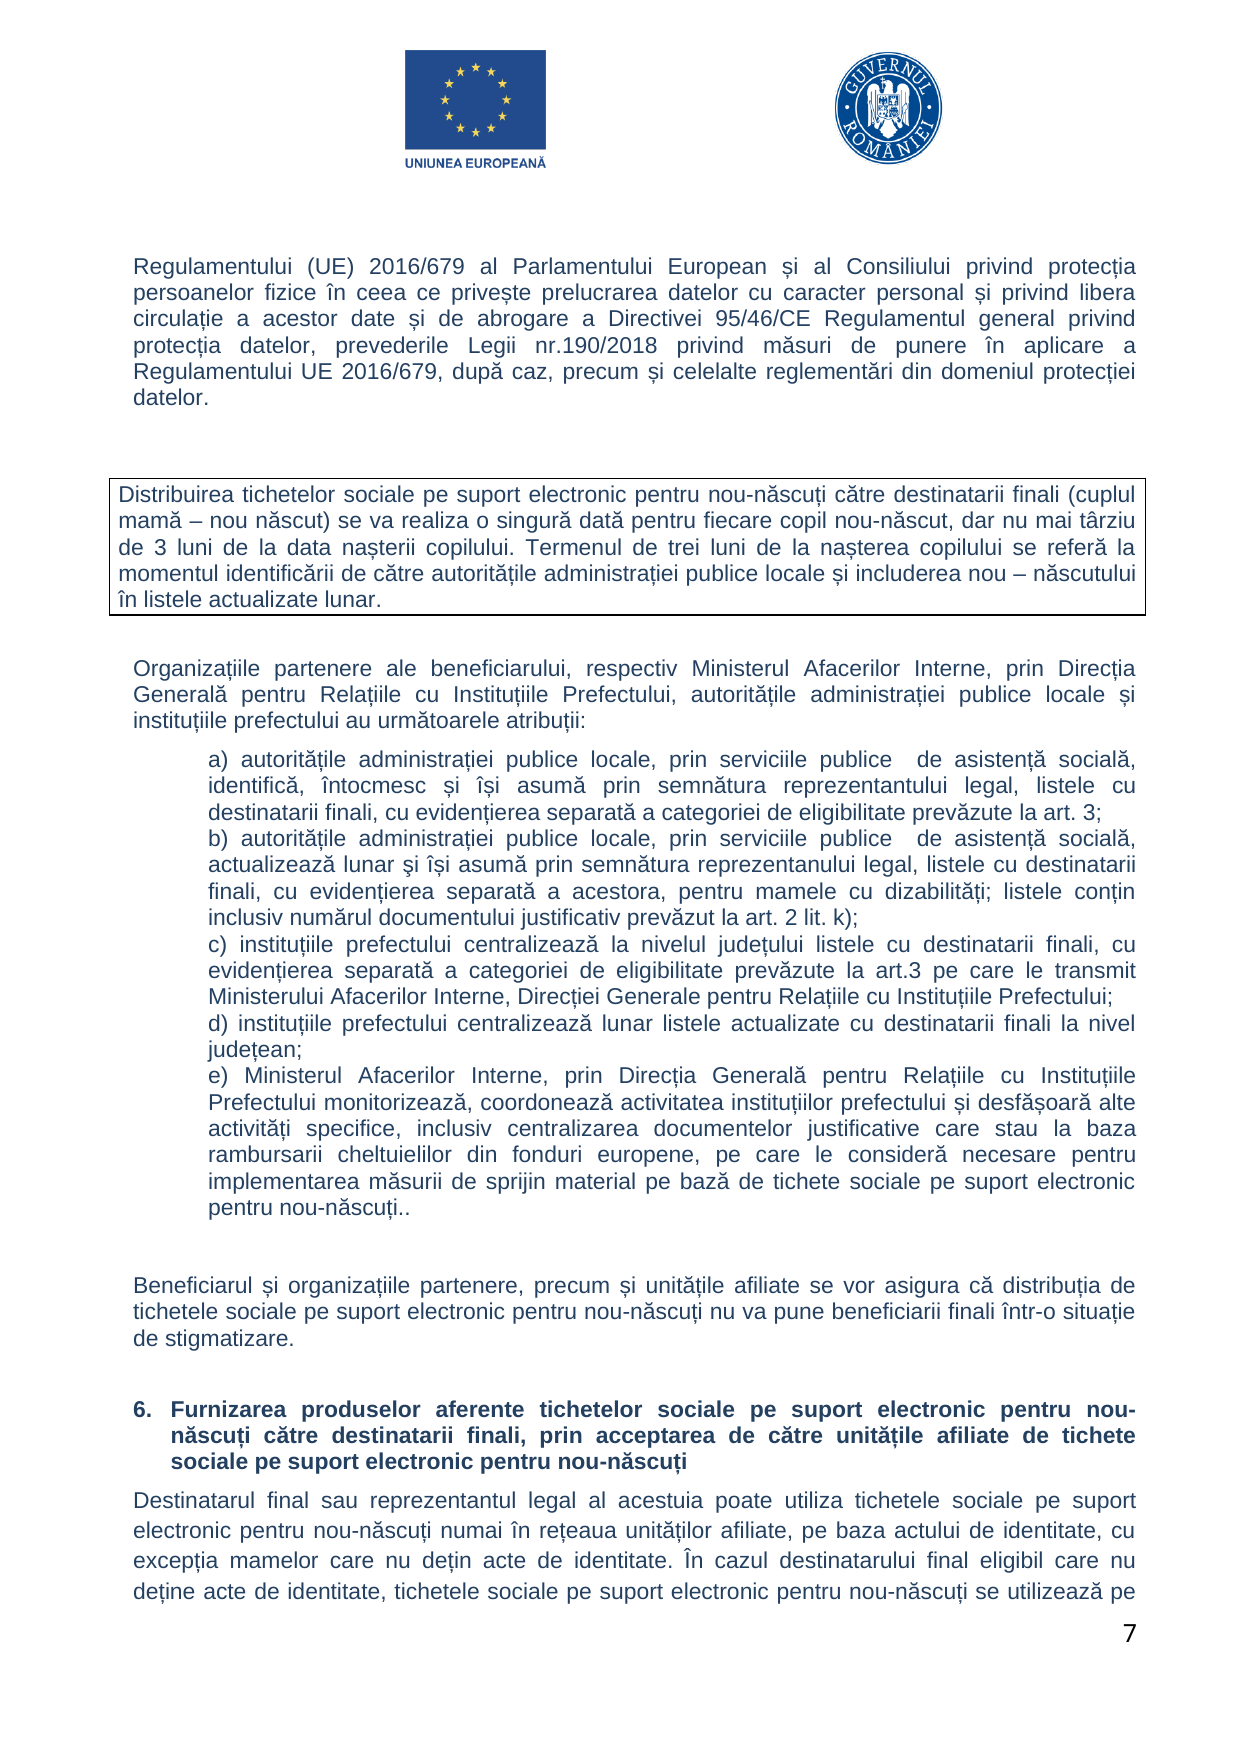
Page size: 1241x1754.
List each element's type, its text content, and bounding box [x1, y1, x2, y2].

picture [833, 50, 943, 165]
list b) autoritățile administrației publice locale, prin serviciile publice de asistență socială, actualizează lunar şi își asumă prin semnătura reprezentanului legal, listele cu destinatarii finali, cu evidențierea separată a acestora, pentru mamele cu dizabilități; listele conțin inclusiv numărul documentului justificativ prevăzut la art. 2 lit. k); [208, 825, 1137, 931]
text Organizațiile partenere ale beneficiarului, respectiv Ministerul Afacerilor Interne, prin Direcția Generală pentru Relațiile cu Instituțiile Prefectului, autoritățile administrației publice locale și instituțiile prefectului au următoarele atribuții: [133, 654, 1137, 733]
list c) instituțiile prefectului centralizează la nivelul județului listele cu destinatarii finali, cu evidențierea separată a categoriei de eligibilitate prevăzute la art.3 pe care le transmit Ministerului Afacerilor Interne, Direcției Generale pentru Relațiile cu Instituțiile Prefectului; [208, 931, 1137, 1009]
list Furnizarea produselor aferente tichetelor sociale pe suport electronic pentru nou-născuți către destinatarii finali, prin acceptarea de către unitățile afiliate de tichete sociale pe suport electronic pentru nou-născuți [133, 1396, 1137, 1474]
list d) instituțiile prefectului centralizează lunar listele actualizate cu destinatarii finali la nivel județean; [208, 1009, 1137, 1062]
text Beneficiarul și organizațiile partenere, precum și unitățile afiliate se vor asigura că distribuția de tichetele sociale pe suport electronic pentru nou-născuți nu va pune beneficiarii finali într-o situație de stigmatizare. [133, 1272, 1137, 1351]
list a) autoritățile administrației publice locale, prin serviciile publice de asistență socială, identifică, întocmesc și își asumă prin semnătura reprezentantului legal, listele cu destinatarii finali, cu evidențierea separată a categoriei de eligibilitate prevăzute la art. 3; [208, 746, 1137, 825]
list Distribuirea tichetelor sociale pe suport electronic pentru nou-născuți către destinatarii finali (cuplul mamă – nou născut) se va realiza o singură dată pentru fiecare copil nou-născut, dar nu mai târziu de 3 luni de la data nașterii copilului. Termenul de trei luni de la nașterea copilului se referă la momentul identificării de către autoritățile administrației publice locale și includerea nou – născutului în listele actualizate lunar. [110, 479, 1145, 614]
list e) Ministerul Afacerilor Interne, prin Direcția Generală pentru Relațiile cu Instituțiile Prefectului monitorizează, coordonează activitatea instituțiilor prefectului și desfășoară alte activități specifice, inclusiv centralizarea documentelor justificative care stau la baza rambursarii cheltuielilor din fonduri europene, pe care le consideră necesare pentru implementarea măsurii de sprijin material pe bază de tichete sociale pe suport electronic pentru nou-născuți.. [208, 1062, 1137, 1220]
picture [405, 50, 546, 168]
